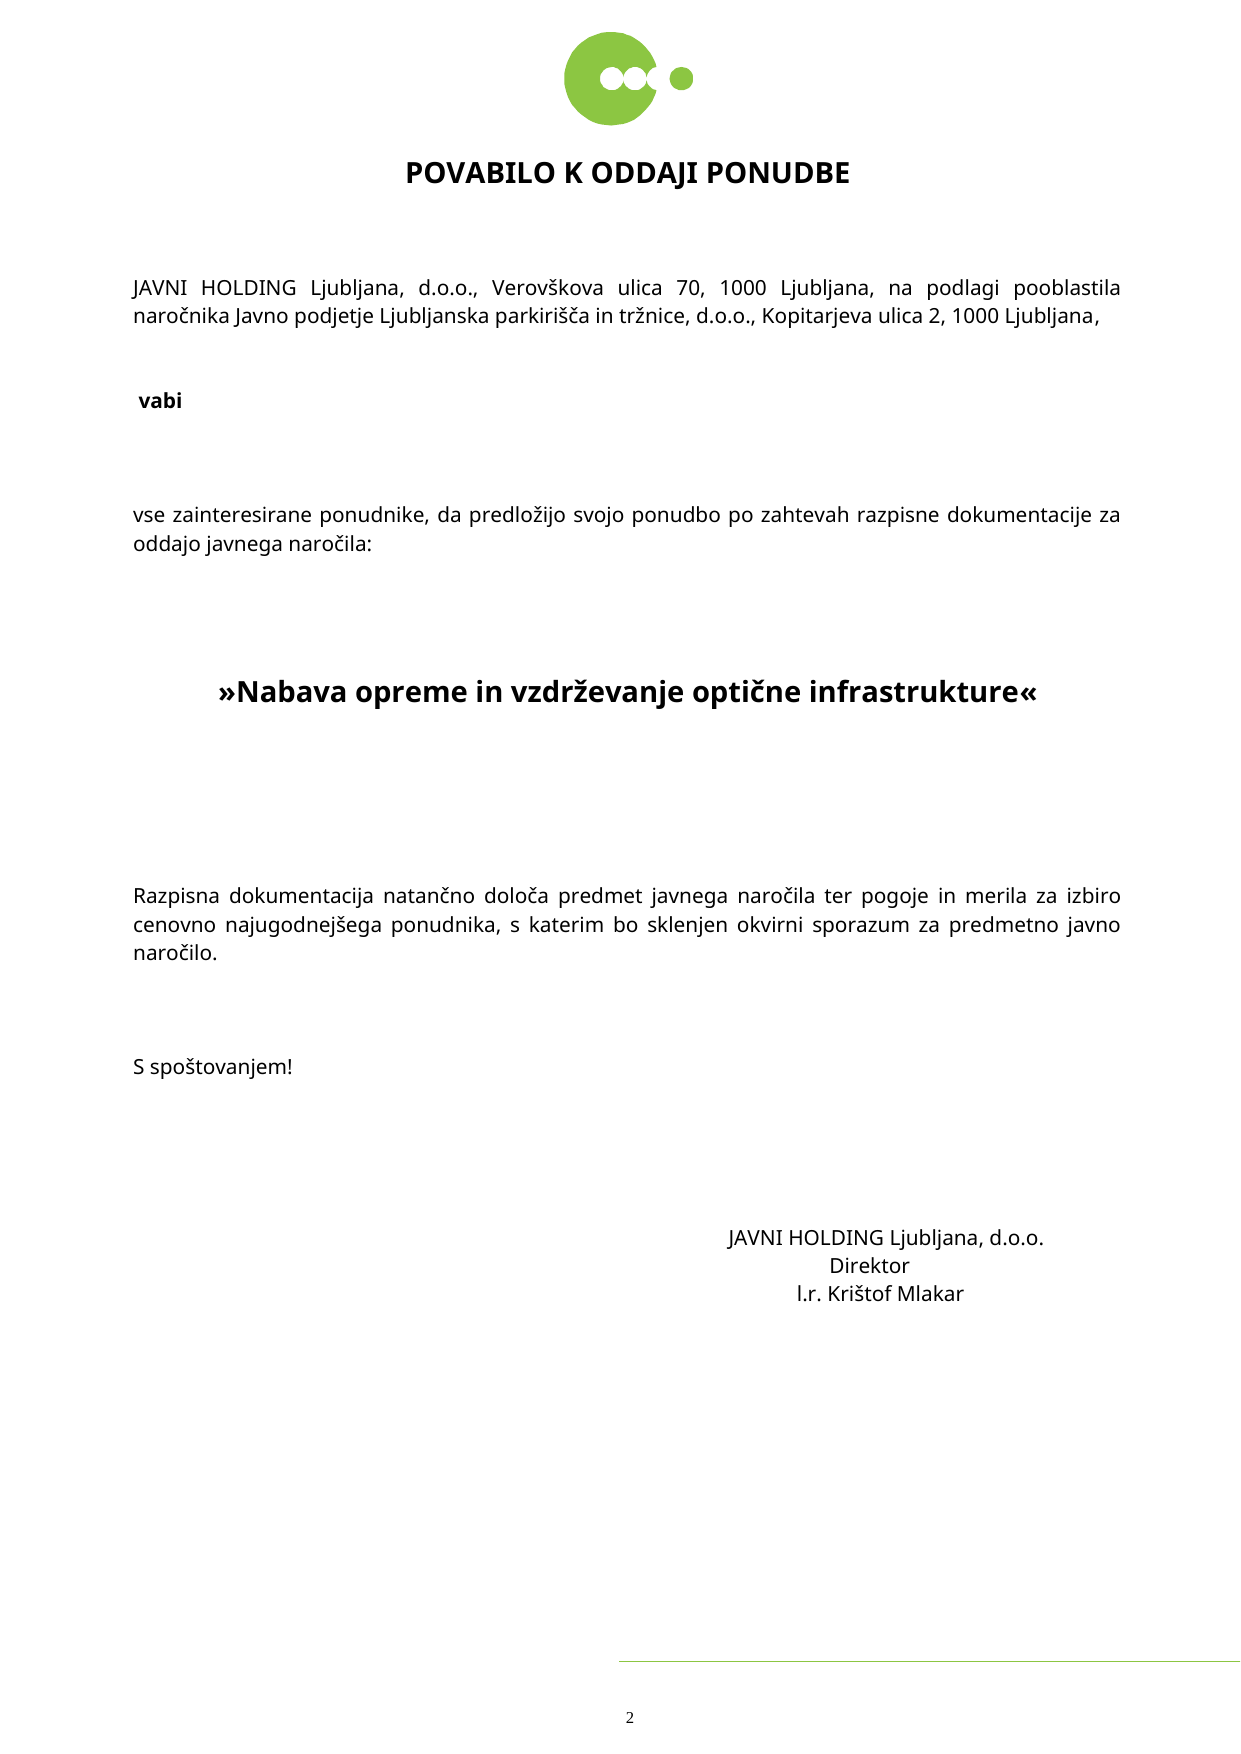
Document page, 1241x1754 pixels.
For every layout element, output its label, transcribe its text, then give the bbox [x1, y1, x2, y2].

text Razpisna dokumentacija natančno določa predmet javnega naročila ter pogoje in merila za izbiro cenovno najugodnejšega ponudnika, s katerim bo sklenjen okvirni sporazum za predmetno javno naročilo. [133, 881, 1122, 967]
text vse zainteresirane ponudnike, da predložijo svojo ponudbo po zahtevah razpisne dokumentacije za oddajo javnega naročila: [133, 500, 1122, 557]
text JAVNI HOLDING Ljubljana, d.o.o. [649, 1223, 1122, 1251]
text JAVNI HOLDING Ljubljana, d.o.o., Verovškova ulica 70, 1000 Ljubljana, na podlagi pooblastila naročnika Javno podjetje Ljubljanska parkirišča in tržnice, d.o.o., Kopitarjeva ulica 2, 1000 Ljubljana, [133, 273, 1122, 330]
text S spoštovanjem! [133, 1052, 1122, 1080]
text vabi [133, 387, 1122, 415]
subtitle POVABILO K ODDAJI PONUDBE [133, 152, 1122, 192]
text l.r. Krištof Mlakar [723, 1279, 1122, 1308]
text »Nabava opreme in vzdrževanje optične infrastrukture« [133, 671, 1122, 711]
text Direktor [797, 1251, 1122, 1279]
